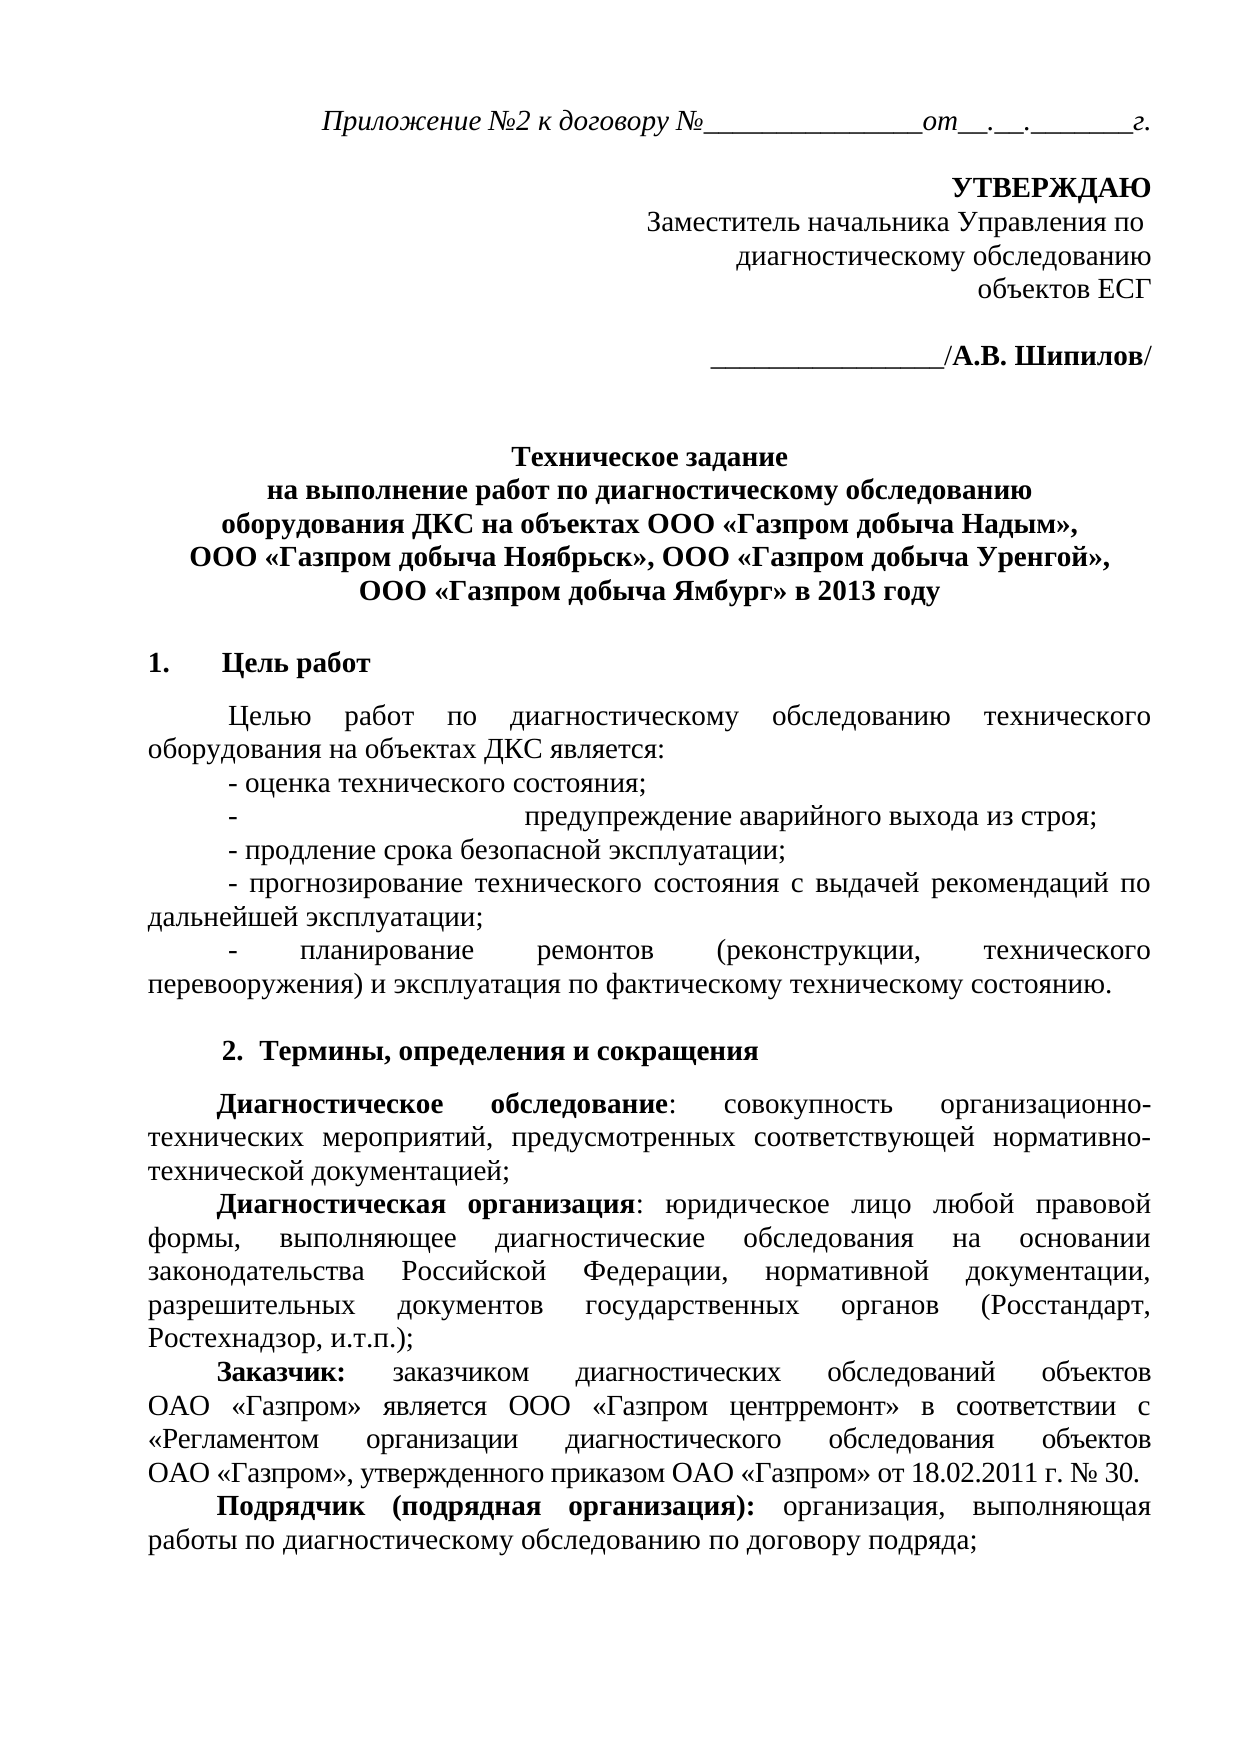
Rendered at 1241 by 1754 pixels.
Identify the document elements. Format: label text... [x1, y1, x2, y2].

text Приложение №2 к договору №_______________от__.__._______г. [148, 103, 1152, 137]
text Подрядчик (подрядная организация): организация, выполняющая работы по диагностическому обследованию по договору подряда; [148, 1488, 1152, 1555]
text УТВЕРЖДАЮ [177, 171, 1152, 204]
text - предупреждение аварийного выхода из строя; [148, 798, 1152, 832]
text ООО «Газпром добыча Ямбург» в 2013 году [148, 573, 1152, 607]
text - прогнозирование технического состояния с выдачей рекомендаций по дальнейшей эксплуатации; [148, 865, 1152, 932]
text Диагностическая организация: юридическое лицо любой правовой формы, выполняющее диагностические обследования на основании законодательства Российской Федерации, нормативной документации, разрешительных документов государственных органов (Росстандарт, Ростехнадзор, и.т.п.); [148, 1186, 1152, 1354]
text Заместитель начальника Управления по диагностическому обследованию [177, 204, 1152, 271]
text Диагностическое обследование: совокупность организационно-технических мероприятий, предусмотренных соответствующей нормативно-технической документацией; [148, 1086, 1152, 1186]
text - планирование ремонтов (реконструкции, технического перевооружения) и эксплуатация по фактическому техническому состоянию. [148, 932, 1152, 999]
text оборудования ДКС на объектах ООО «Газпром добыча Надым», [148, 506, 1152, 539]
list Цель работ [148, 645, 1152, 678]
text - продление срока безопасной эксплуатации; [148, 832, 1152, 865]
text Целью работ по диагностическому обследованию технического оборудования на объектах ДКС является: [148, 698, 1152, 765]
text ________________/А.В. Шипилов/ [177, 338, 1152, 372]
text - оценка технического состояния; [148, 765, 1152, 798]
text Заказчик: заказчиком диагностических обследований объектов ОАО «Газпром» является ООО «Газпром центрремонт» в соответствии с «Регламентом организации диагностического обследования объектов ОАО «Газпром», утвержденного приказом ОАО «Газпром» от 18.02.2011 г. № 30. [148, 1354, 1152, 1488]
text объектов ЕСГ [177, 271, 1152, 305]
list Термины, определения и сокращения [222, 1033, 1152, 1067]
text Техническое задание [148, 439, 1152, 472]
text ООО «Газпром добыча Ноябрьск», ООО «Газпром добыча Уренгой», [148, 539, 1152, 573]
text на выполнение работ по диагностическому обследованию [148, 472, 1152, 506]
